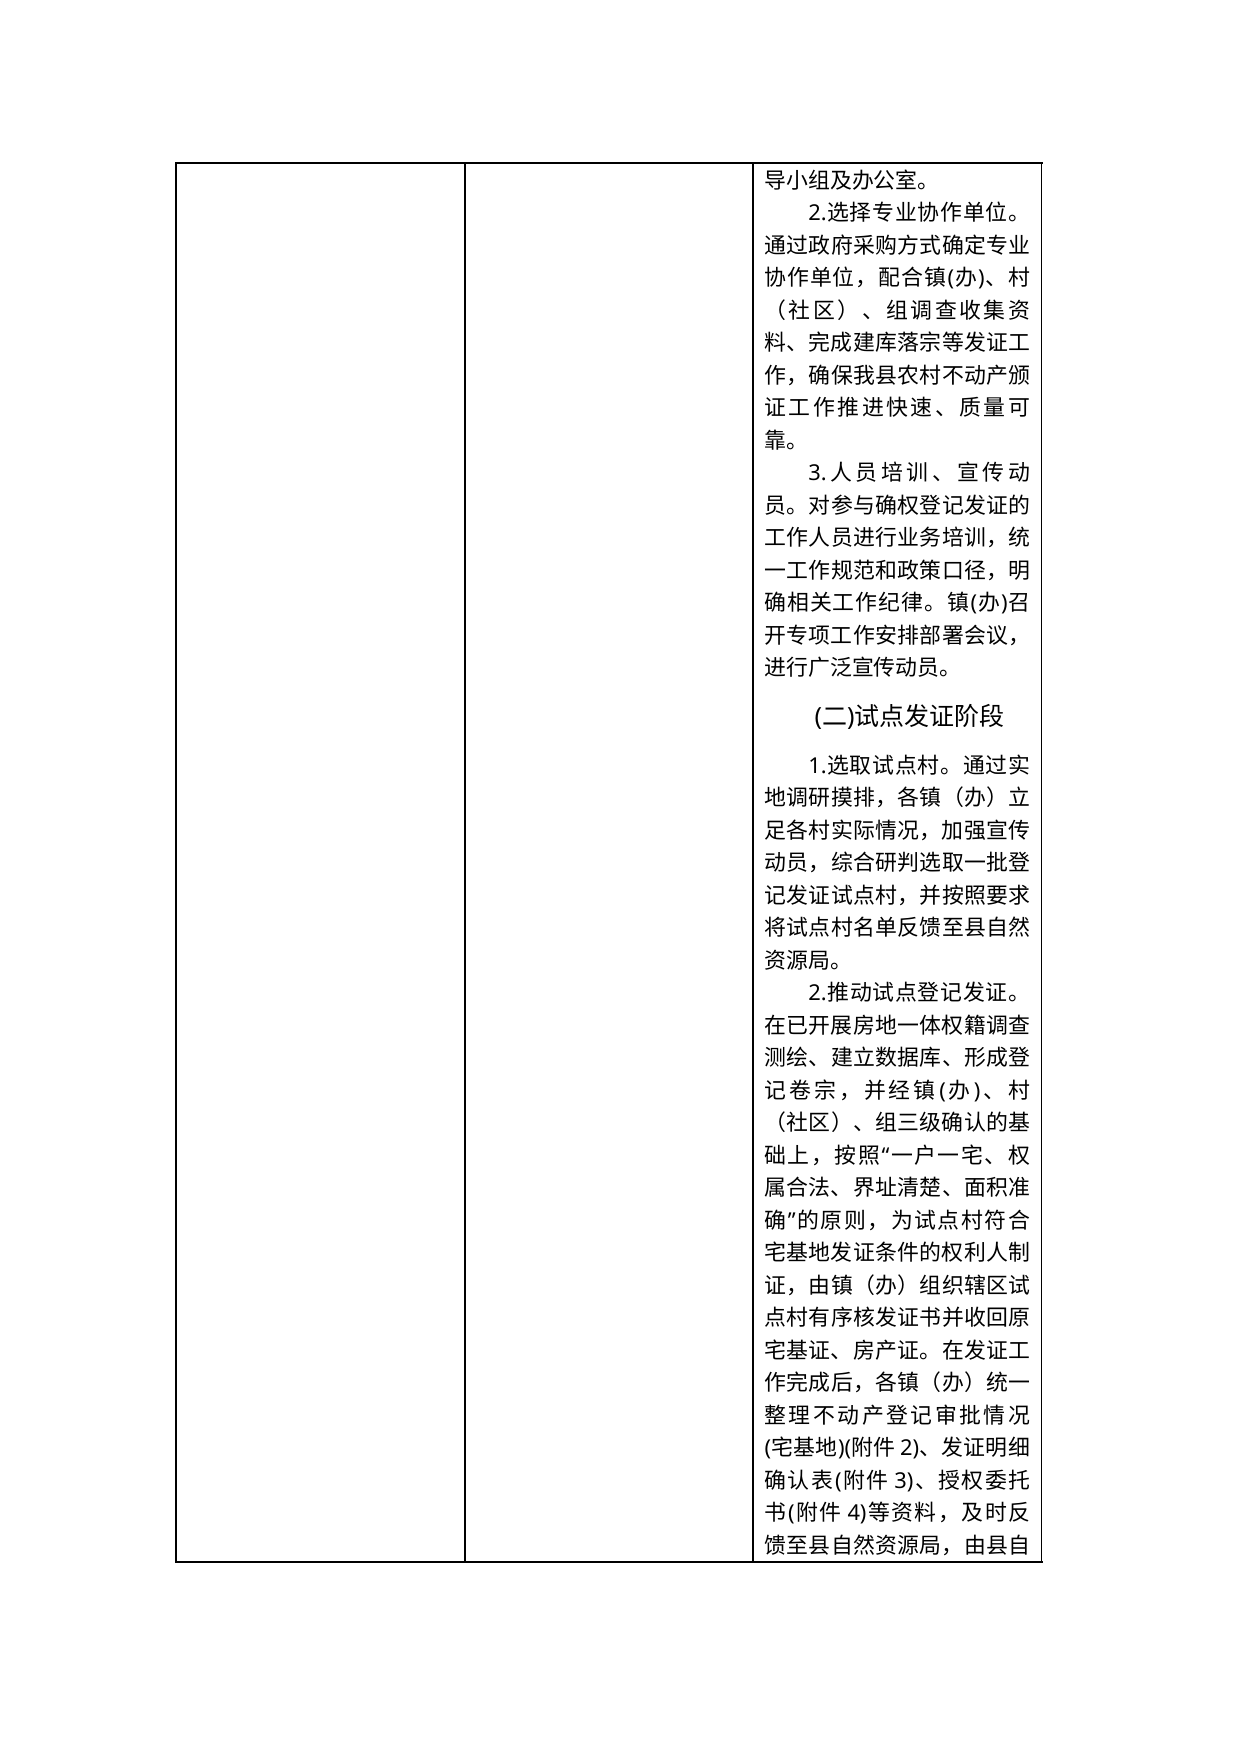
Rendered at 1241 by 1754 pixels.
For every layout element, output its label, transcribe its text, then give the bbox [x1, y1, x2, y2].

table_cell [466, 164, 752, 1561]
table_cell 1 [177, 164, 464, 1561]
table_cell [754, 164, 1041, 1561]
